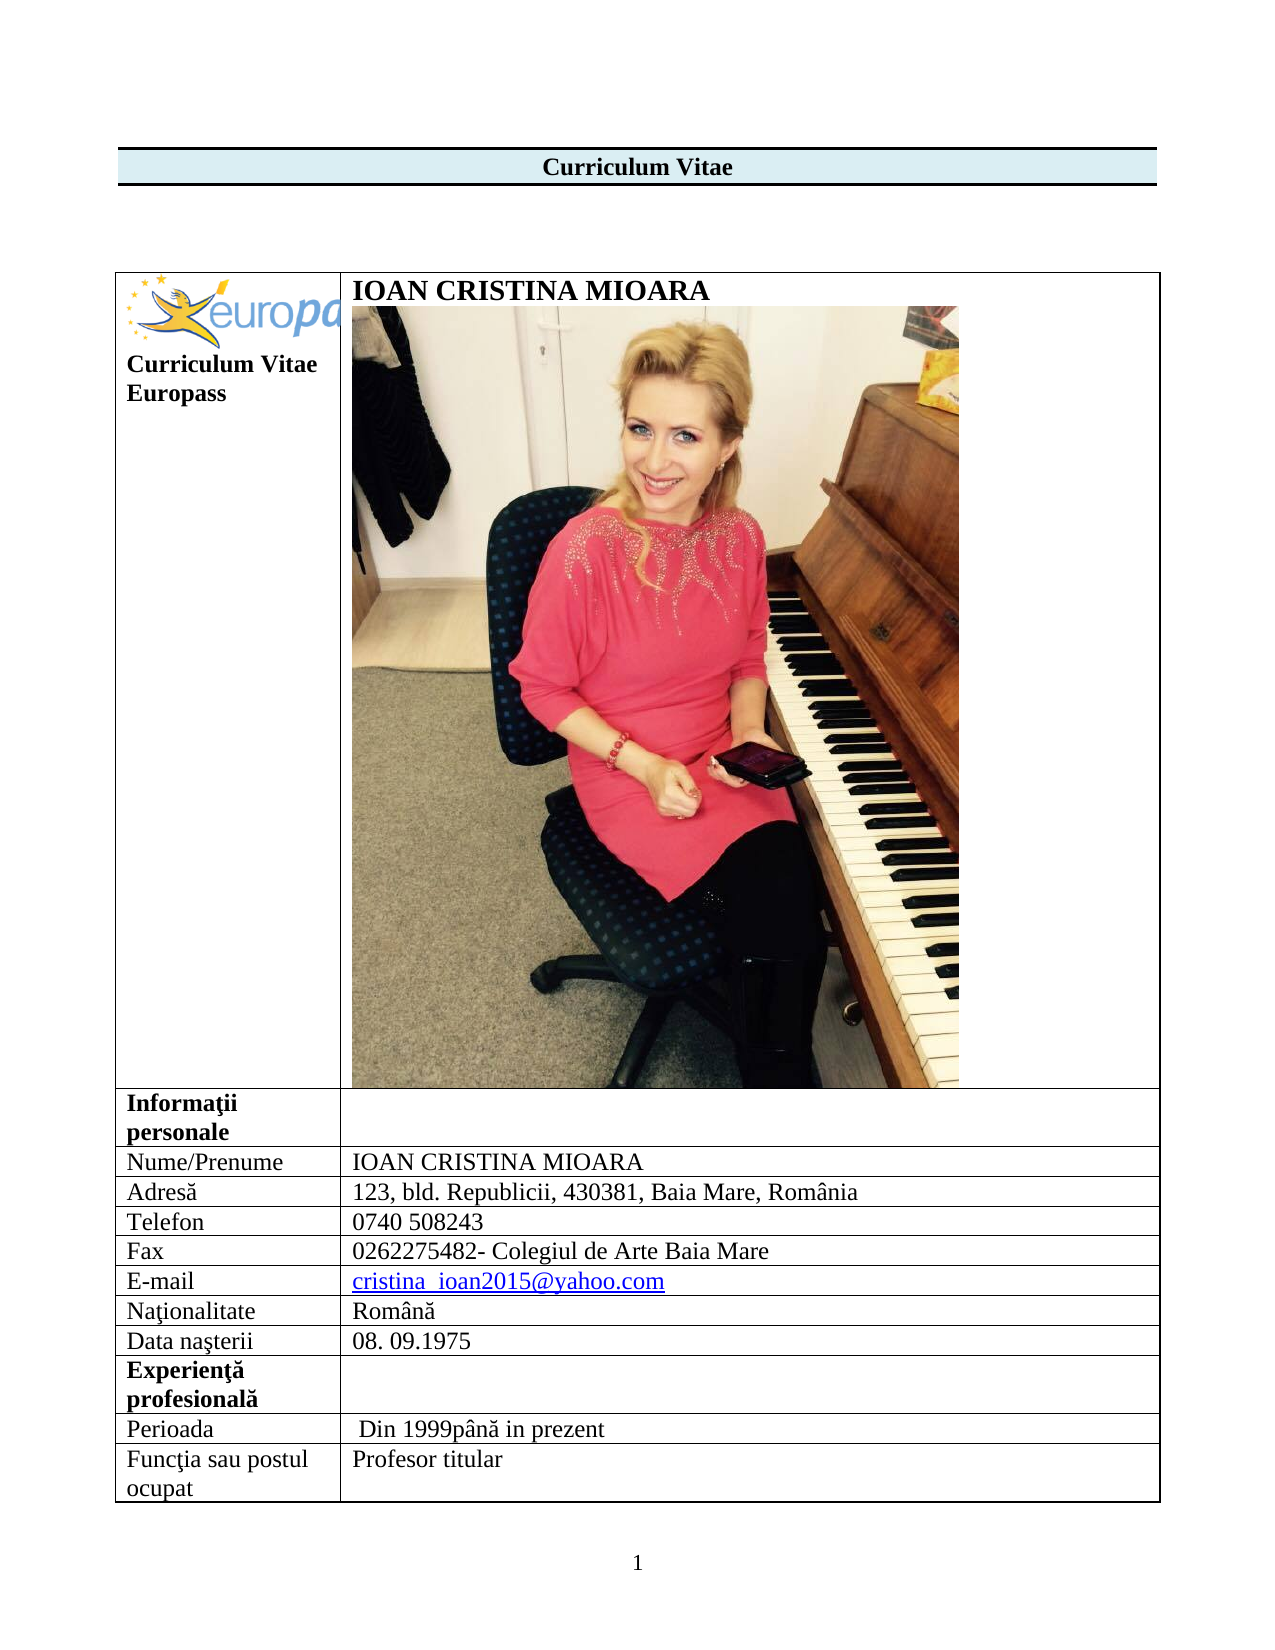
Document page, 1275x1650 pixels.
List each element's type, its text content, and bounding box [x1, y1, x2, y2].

table_cell Română [341, 1296, 1159, 1325]
table_cell Profesor titular [341, 1444, 1159, 1501]
table_cell 08. 09.1975 [341, 1326, 1159, 1354]
table_cell IOAN CRISTINA MIOARA [341, 1147, 1159, 1176]
table_cell Perioada [116, 1414, 340, 1443]
table_header IOAN CRISTINA MIOARA [341, 273, 1159, 1087]
table_cell Din 1999până in prezent [341, 1414, 1159, 1443]
table_cell Informaţii personale [116, 1089, 340, 1146]
table_cell Data naşterii [116, 1326, 340, 1354]
table_cell 0740 508243 [341, 1207, 1159, 1235]
table_cell Nume/Prenume [116, 1147, 340, 1176]
text Curriculum Vitae [118, 150, 1157, 183]
table_cell cristina_ioan2015@yahoo.com [341, 1266, 1159, 1295]
table_cell Funcţia sau postul ocupat [116, 1444, 340, 1501]
table_cell E-mail [116, 1266, 340, 1295]
table_cell 123, bld. Republicii, 430381, Baia Mare, România [341, 1177, 1159, 1206]
table_cell 0262275482- Colegiul de Arte Baia Mare [341, 1236, 1159, 1265]
picture [352, 306, 959, 1088]
table_cell Naţionalitate [116, 1296, 340, 1325]
table_cell Adresă [116, 1177, 340, 1206]
table_cell Telefon [116, 1207, 340, 1235]
picture [126, 273, 341, 349]
table_cell Experienţă profesională [116, 1356, 340, 1413]
table_cell Fax [116, 1236, 340, 1265]
table_cell [341, 1356, 1159, 1413]
table_cell [341, 1089, 1159, 1146]
table_header Curriculum Vitae Europass [116, 273, 340, 1087]
